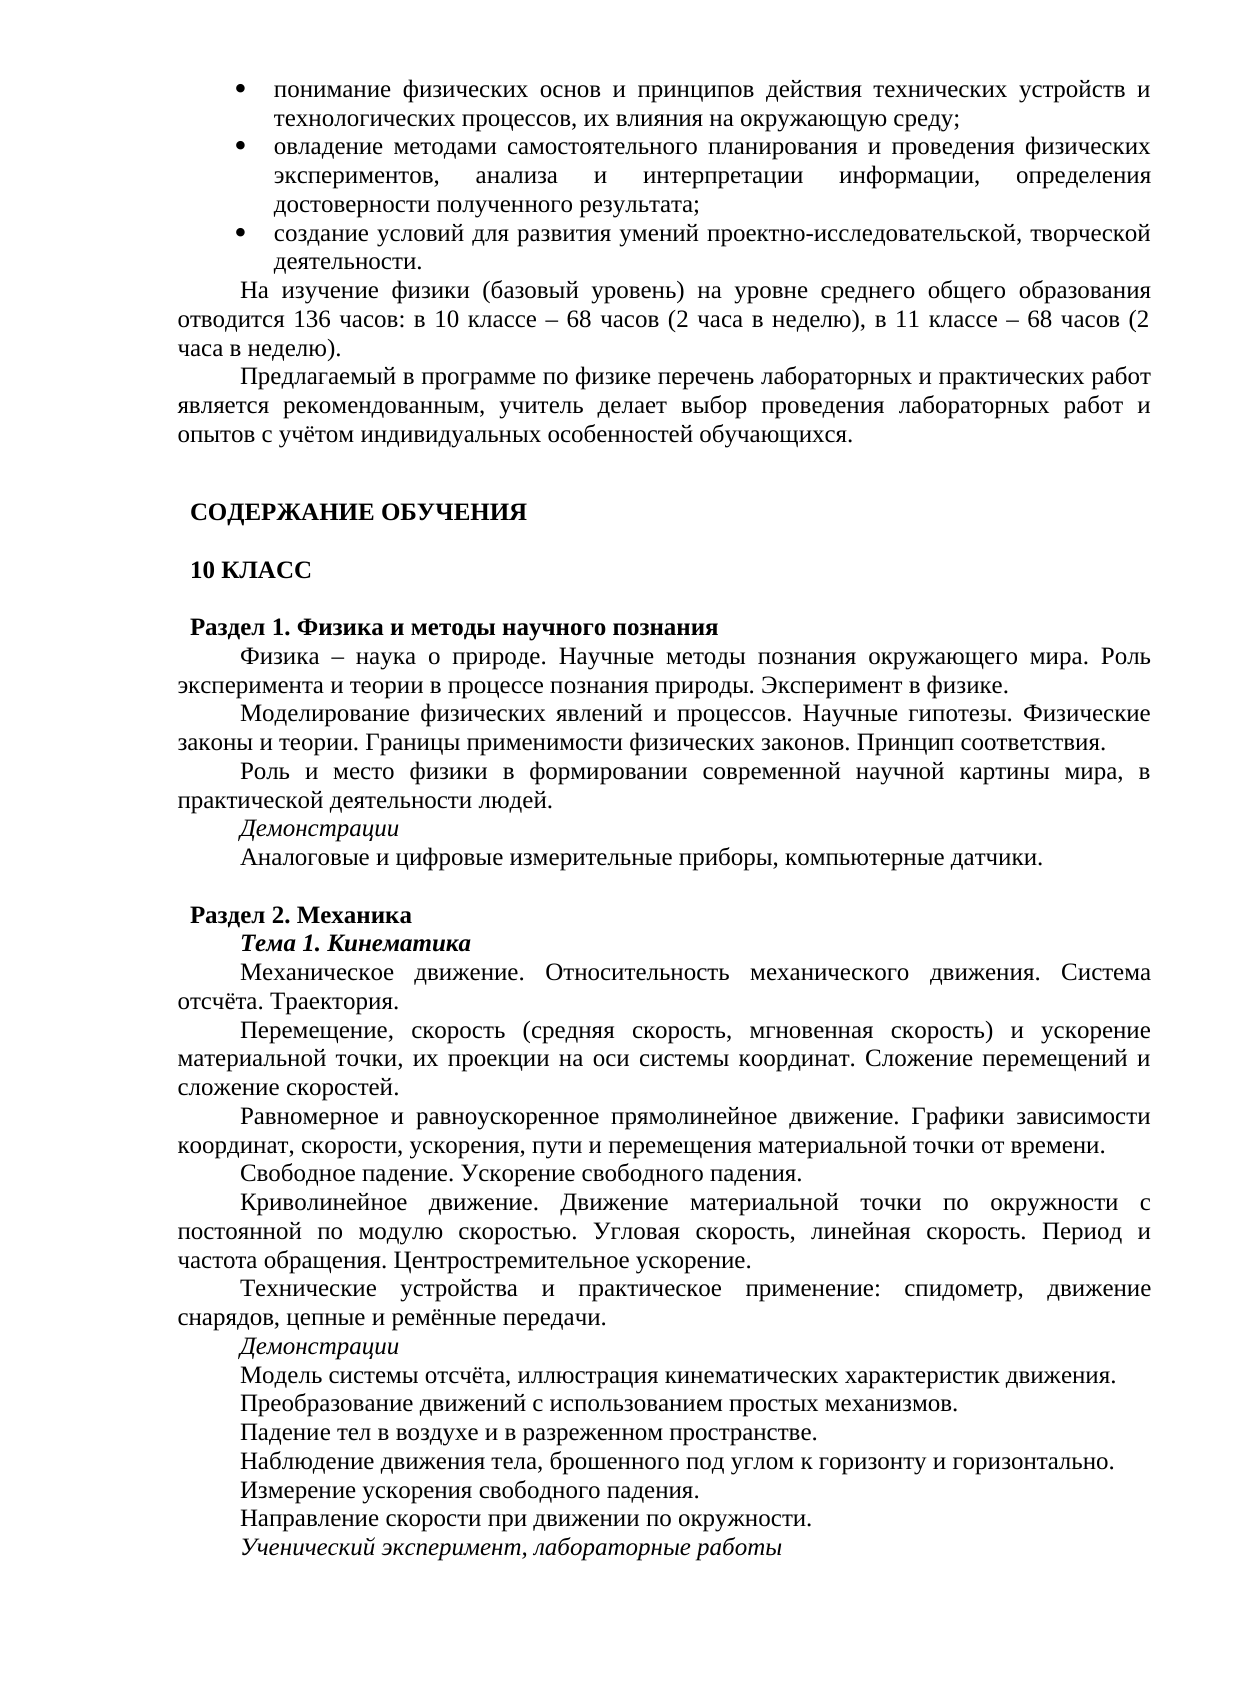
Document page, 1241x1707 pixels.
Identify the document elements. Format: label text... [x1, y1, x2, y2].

text Моделирование физических явлений и процессов. Научные гипотезы. Физические законы и теории. Границы применимости физических законов. Принцип соответствия. [177, 698, 1152, 756]
text Аналоговые и цифровые измерительные приборы, компьютерные датчики. [177, 842, 1152, 871]
text Преобразование движений с использованием простых механизмов. [177, 1388, 1152, 1417]
text Падение тел в воздухе и в разреженном пространстве. [177, 1417, 1152, 1446]
text Перемещение, скорость (средняя скорость, мгновенная скорость) и ускорение материальной точки, их проекции на оси системы координат. Сложение перемещений и сложение скоростей. [177, 1015, 1152, 1101]
text Измерение ускорения свободного падения. [177, 1475, 1152, 1503]
text Предлагаемый в программе по физике перечень лабораторных и практических работ является рекомендованным, учитель делает выбор проведения лабораторных работ и опытов с учётом индивидуальных особенностей обучающихся. [177, 361, 1152, 448]
text Механическое движение. Относительность механического движения. Система отсчёта. Траектория. [177, 957, 1152, 1015]
text Наблюдение движения тела, брошенного под углом к горизонту и горизонтально. [177, 1446, 1152, 1475]
list понимание физических основ и принципов действия технических устройств и технологических процессов, их влияния на окружающую среду; [236, 74, 1152, 131]
text Ученический эксперимент, лабораторные работы [177, 1532, 1152, 1561]
text Направление скорости при движении по окружности. [177, 1503, 1152, 1532]
text Равномерное и равноускоренное прямолинейное движение. Графики зависимости координат, скорости, ускорения, пути и перемещения материальной точки от времени. [177, 1101, 1152, 1158]
text Модель системы отсчёта, иллюстрация кинематических характеристик движения. [177, 1360, 1152, 1388]
list овладение методами самостоятельного планирования и проведения физических экспериментов, анализа и интерпретации информации, определения достоверности полученного результата; [236, 131, 1152, 218]
text Раздел 1. Физика и методы научного познания [190, 612, 1152, 641]
text Тема 1. Кинематика [177, 928, 1152, 957]
text СОДЕРЖАНИЕ ОБУЧЕНИЯ [190, 497, 1152, 526]
text Технические устройства и практическое применение: спидометр, движение снарядов, цепные и ремённые передачи. [177, 1273, 1152, 1331]
text Демонстрации [177, 813, 1152, 842]
text Криволинейное движение. Движение материальной точки по окружности с постоянной по модулю скоростью. Угловая скорость, линейная скорость. Период и частота обращения. Центростремительное ускорение. [177, 1187, 1152, 1273]
list создание условий для развития умений проектно-исследовательской, творческой деятельности. [236, 218, 1152, 275]
text Физика – наука о природе. Научные методы познания окружающего мира. Роль эксперимента и теории в процессе познания природы. Эксперимент в физике. [177, 641, 1152, 698]
text Роль и место физики в формировании современной научной картины мира, в практической деятельности людей. [177, 756, 1152, 813]
text На изучение физики (базовый уровень) на уровне среднего общего образования отводится 136 часов: в 10 классе – 68 часов (2 часа в неделю), в 11 классе – 68 часов (2 часа в неделю). [177, 275, 1152, 361]
text 10 КЛАСС [190, 555, 1152, 583]
text Раздел 2. Механика [190, 900, 1152, 928]
text Свободное падение. Ускорение свободного падения. [177, 1158, 1152, 1187]
text Демонстрации [177, 1331, 1152, 1360]
